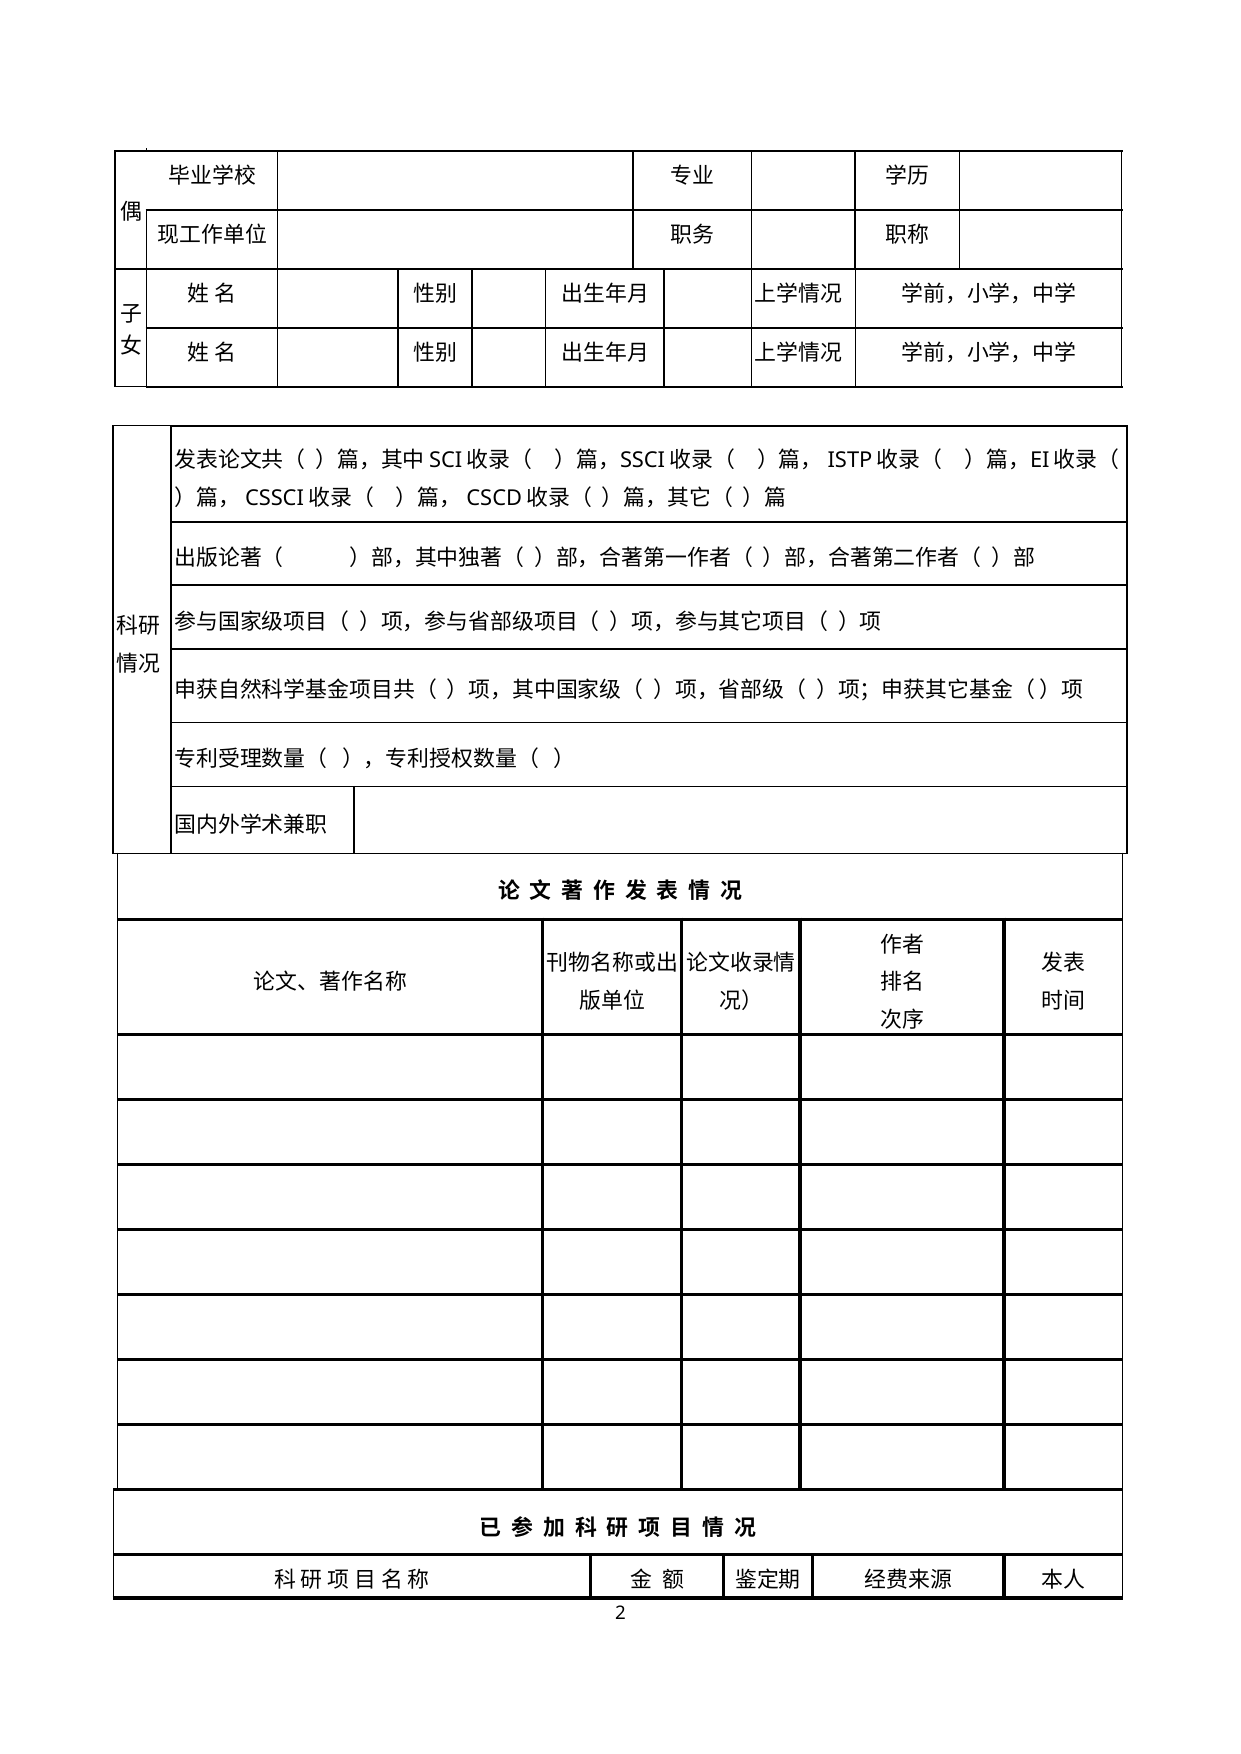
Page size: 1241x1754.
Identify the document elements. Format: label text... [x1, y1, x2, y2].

table_cell [118, 1166, 541, 1228]
table_cell [278, 211, 632, 268]
table_cell [683, 1231, 798, 1293]
table_cell 性别 [399, 270, 471, 327]
table_cell 职务 [634, 211, 751, 268]
table_cell 毕业学校 [146, 152, 277, 209]
table_cell [544, 1166, 680, 1228]
table_cell 参与国家级项目（ ）项，参与省部级项目（ ）项，参与其它项目（ ）项 [172, 586, 1126, 648]
table_cell [683, 1426, 798, 1488]
table_cell [473, 329, 545, 386]
table_cell [118, 1101, 541, 1163]
table_cell 论文收录情况） [683, 921, 798, 1033]
table_cell 论文、著作名称 [118, 921, 541, 1033]
table_cell [1006, 1296, 1122, 1358]
table_cell 经费来源 [814, 1556, 1002, 1596]
table_cell [544, 1231, 680, 1293]
table_cell 刊物名称或出版单位 [544, 921, 680, 1033]
table_cell [1006, 1426, 1122, 1488]
table_cell 学前，小学，中学 [856, 329, 1121, 386]
table_cell [802, 1296, 1002, 1358]
table_cell [1006, 1361, 1122, 1423]
table_cell [802, 1426, 1002, 1488]
table_cell [960, 152, 1121, 209]
table_cell [802, 1036, 1002, 1098]
table_cell 金 额 [592, 1556, 722, 1596]
table_cell 作者 排名 次序 [802, 921, 1002, 1033]
table_cell [802, 1101, 1002, 1163]
table_cell [665, 270, 751, 327]
table_cell 本人 作用 [1006, 1556, 1122, 1596]
table_cell [802, 1231, 1002, 1293]
table_cell 出生年月 [546, 329, 663, 386]
table_cell [544, 1036, 680, 1098]
table_cell 出生年月 [546, 270, 663, 327]
table_header 发表论文共（ ）篇，其中SCI收录（ ）篇，SSCI收录（ ）篇， ISTP收录（ ）篇，EI收录（ ）篇， CSSCI收录（ ）篇， CSCD收录（ ）篇，其它（ ）篇 [172, 427, 1126, 521]
table_cell [960, 211, 1121, 268]
table_cell [278, 270, 397, 327]
table_cell [544, 1101, 680, 1163]
table_cell 学历 [856, 152, 959, 209]
table_cell 已 参 加 科 研 项 目 情 况 [114, 1491, 1122, 1553]
table_cell 专业 [634, 152, 751, 209]
table_cell [278, 152, 632, 209]
table_cell 学前，小学，中学 [856, 270, 1121, 327]
table_cell [544, 1361, 680, 1423]
table_cell [544, 1296, 680, 1358]
table_cell 科 研 项 目 名 称 [114, 1556, 589, 1596]
table_cell 职称 [856, 211, 959, 268]
table_cell [355, 787, 1126, 853]
table_cell [473, 270, 545, 327]
table_cell [665, 329, 751, 386]
table_cell 国内外学术兼职 [172, 787, 353, 853]
table_header 科研情况 [114, 426, 170, 853]
table_cell 专利受理数量（ ），专利授权数量（ ） [172, 723, 1126, 786]
table_cell [683, 1361, 798, 1423]
table_cell [1006, 1166, 1122, 1228]
table_cell [752, 152, 854, 209]
table_cell [118, 1231, 541, 1293]
table_cell [1006, 1231, 1122, 1293]
table_cell [752, 211, 854, 268]
table_cell [118, 1296, 541, 1358]
table_cell 子 女 [116, 270, 146, 386]
table_cell [118, 1426, 541, 1488]
table_cell [683, 1166, 798, 1228]
table_cell [802, 1166, 1002, 1228]
table_cell 姓 名 [147, 270, 277, 327]
table_cell 出版论著（ ）部，其中独著（ ）部，合著第一作者（ ）部，合著第二作者（ ）部 [172, 523, 1126, 584]
table_cell 现工作单位 [147, 211, 277, 268]
table_cell [802, 1361, 1002, 1423]
table_cell 性别 [399, 329, 471, 386]
table_cell 鉴定期 [725, 1556, 811, 1596]
table_cell [683, 1036, 798, 1098]
table_cell [278, 329, 397, 386]
table_cell [683, 1296, 798, 1358]
table_cell [683, 1101, 798, 1163]
table_cell 论 文 著 作 发 表 情 况 [118, 854, 1122, 918]
table_cell [118, 1036, 541, 1098]
table_cell 上学情况 [752, 270, 855, 327]
table_cell [1006, 1101, 1122, 1163]
table_cell 申获自然科学基金项目共（ ）项，其中国家级（ ）项，省部级（ ）项；申获其它基金（ ）项 [172, 650, 1126, 721]
table_cell [1006, 1036, 1122, 1098]
table_cell [118, 1361, 541, 1423]
table_cell [544, 1426, 680, 1488]
table_cell 上学情况 [752, 329, 855, 386]
table_cell 发表 时间 [1006, 921, 1122, 1033]
table_cell 姓 名 [147, 329, 277, 386]
table_cell 配 偶 [116, 152, 146, 268]
